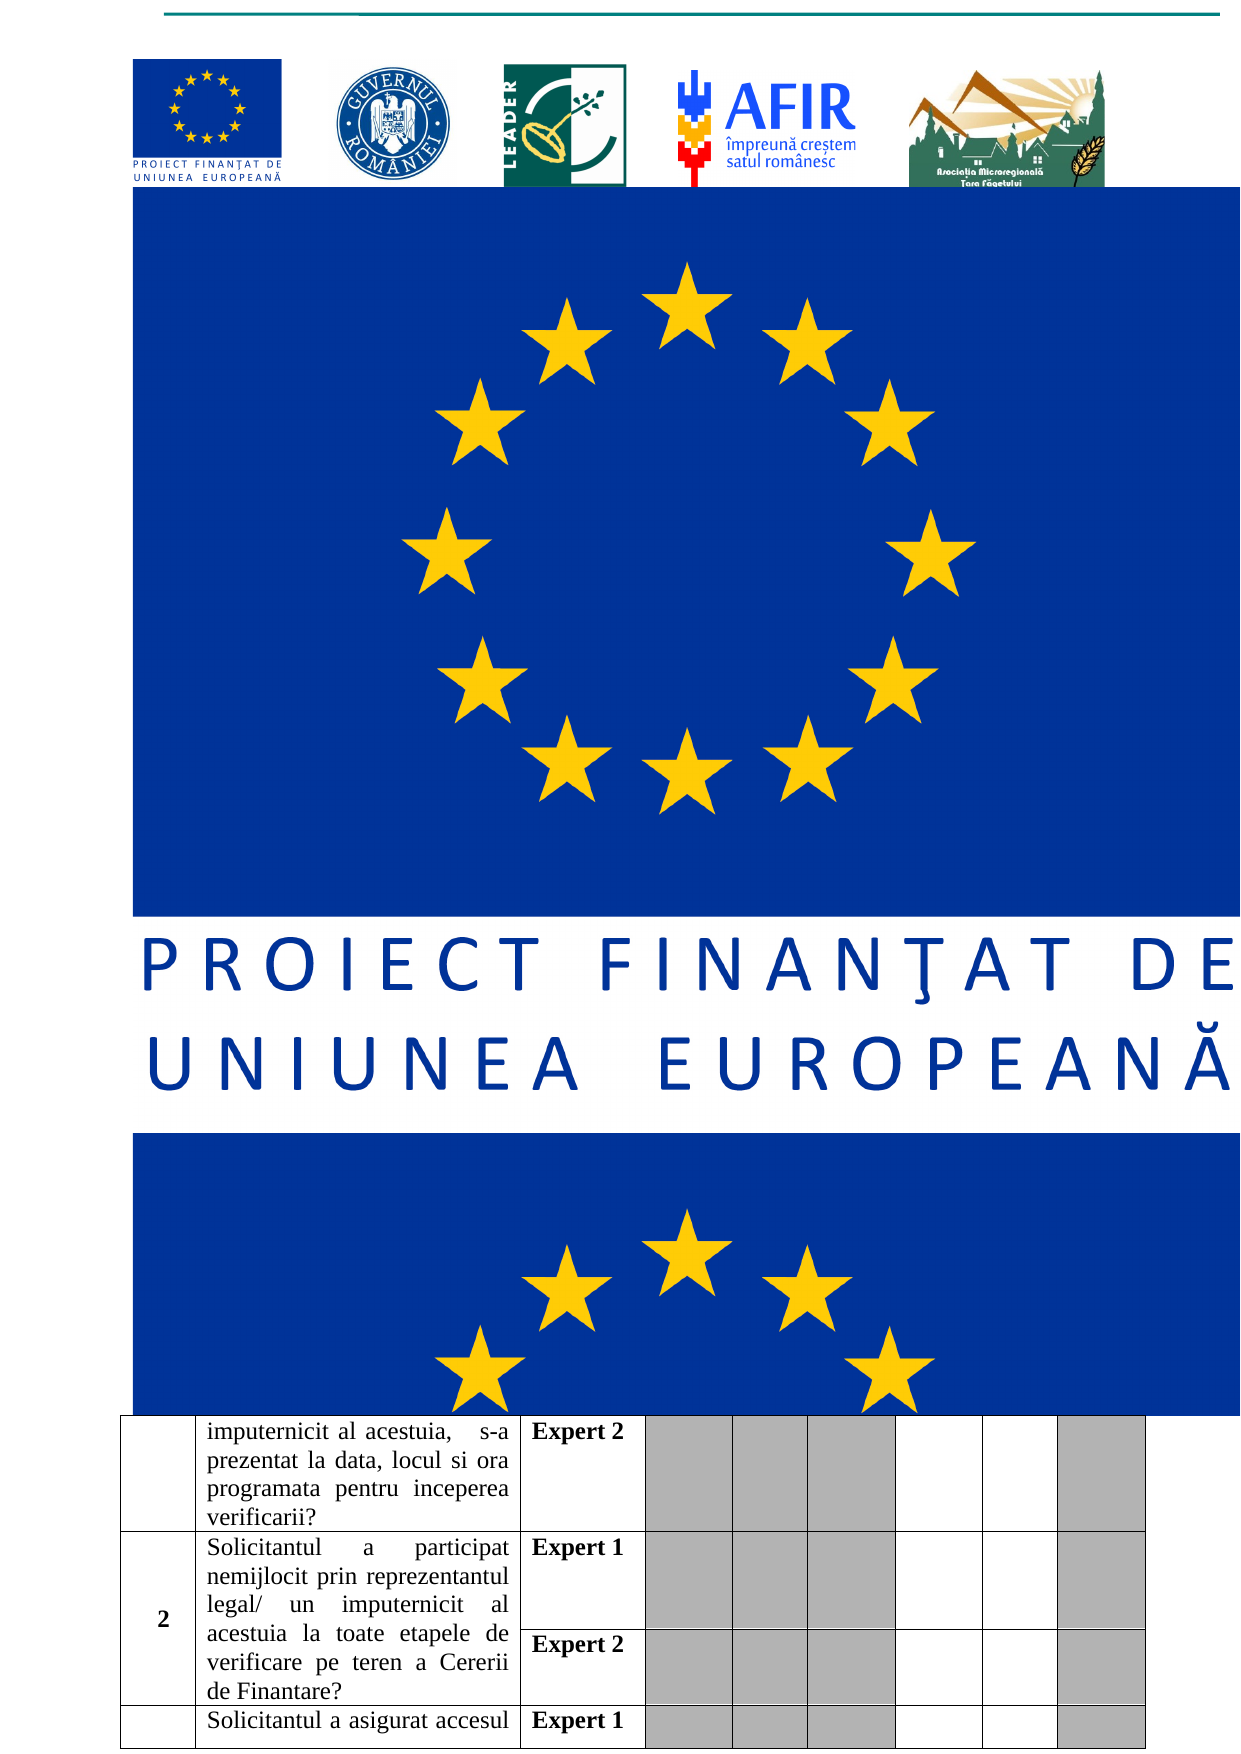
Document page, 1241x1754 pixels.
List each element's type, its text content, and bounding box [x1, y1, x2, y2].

table_cell [733, 1532, 807, 1628]
table_cell [896, 1706, 982, 1748]
table_cell [808, 1630, 895, 1704]
table_cell [983, 1630, 1057, 1704]
table_cell [983, 1706, 1057, 1748]
table_cell [1058, 1416, 1145, 1531]
table_cell [896, 1416, 982, 1531]
table_cell [1058, 1532, 1145, 1628]
table_cell Solicitantul a participat nemijlocit prin reprezentantul legal/ un imputernicit al acestuia la toate etapele de verificare pe teren a Cererii de Finantare? [196, 1532, 520, 1704]
picture [132, 59, 1241, 1416]
table_cell [646, 1706, 732, 1748]
table_cell [646, 1630, 732, 1704]
table_cell Expert 1 [521, 1532, 645, 1628]
table_cell [983, 1416, 1057, 1531]
table_cell [646, 1416, 732, 1531]
table_cell Expert 2 [521, 1630, 645, 1704]
table_cell 3 [121, 1706, 195, 1748]
table_cell [896, 1630, 982, 1704]
table_cell 2 [121, 1532, 195, 1704]
table_cell [733, 1706, 807, 1748]
table_cell Solicitantul, prin reprezentantul legal sau un imputernicit al acestuia, s-a prezentat la data, locul si ora programata pentru inceperea verificarii? [196, 1416, 520, 1531]
table_cell Expert 2 [521, 1416, 645, 1531]
table_cell [808, 1416, 895, 1531]
table_cell [646, 1532, 732, 1628]
picture [907, 70, 1105, 186]
table_cell [1058, 1630, 1145, 1704]
table_cell Solicitantul a asigurat accesul neingradit la obiectivul de investitie? [196, 1706, 520, 1748]
table_cell [733, 1630, 807, 1704]
table_cell [808, 1706, 895, 1748]
table_cell [808, 1532, 895, 1628]
table_cell [733, 1416, 807, 1531]
table_cell [983, 1532, 1057, 1628]
table_cell [896, 1532, 982, 1628]
table_cell 1 [121, 1416, 195, 1531]
table_cell [1058, 1706, 1145, 1748]
table_cell Expert 1 [521, 1706, 645, 1748]
